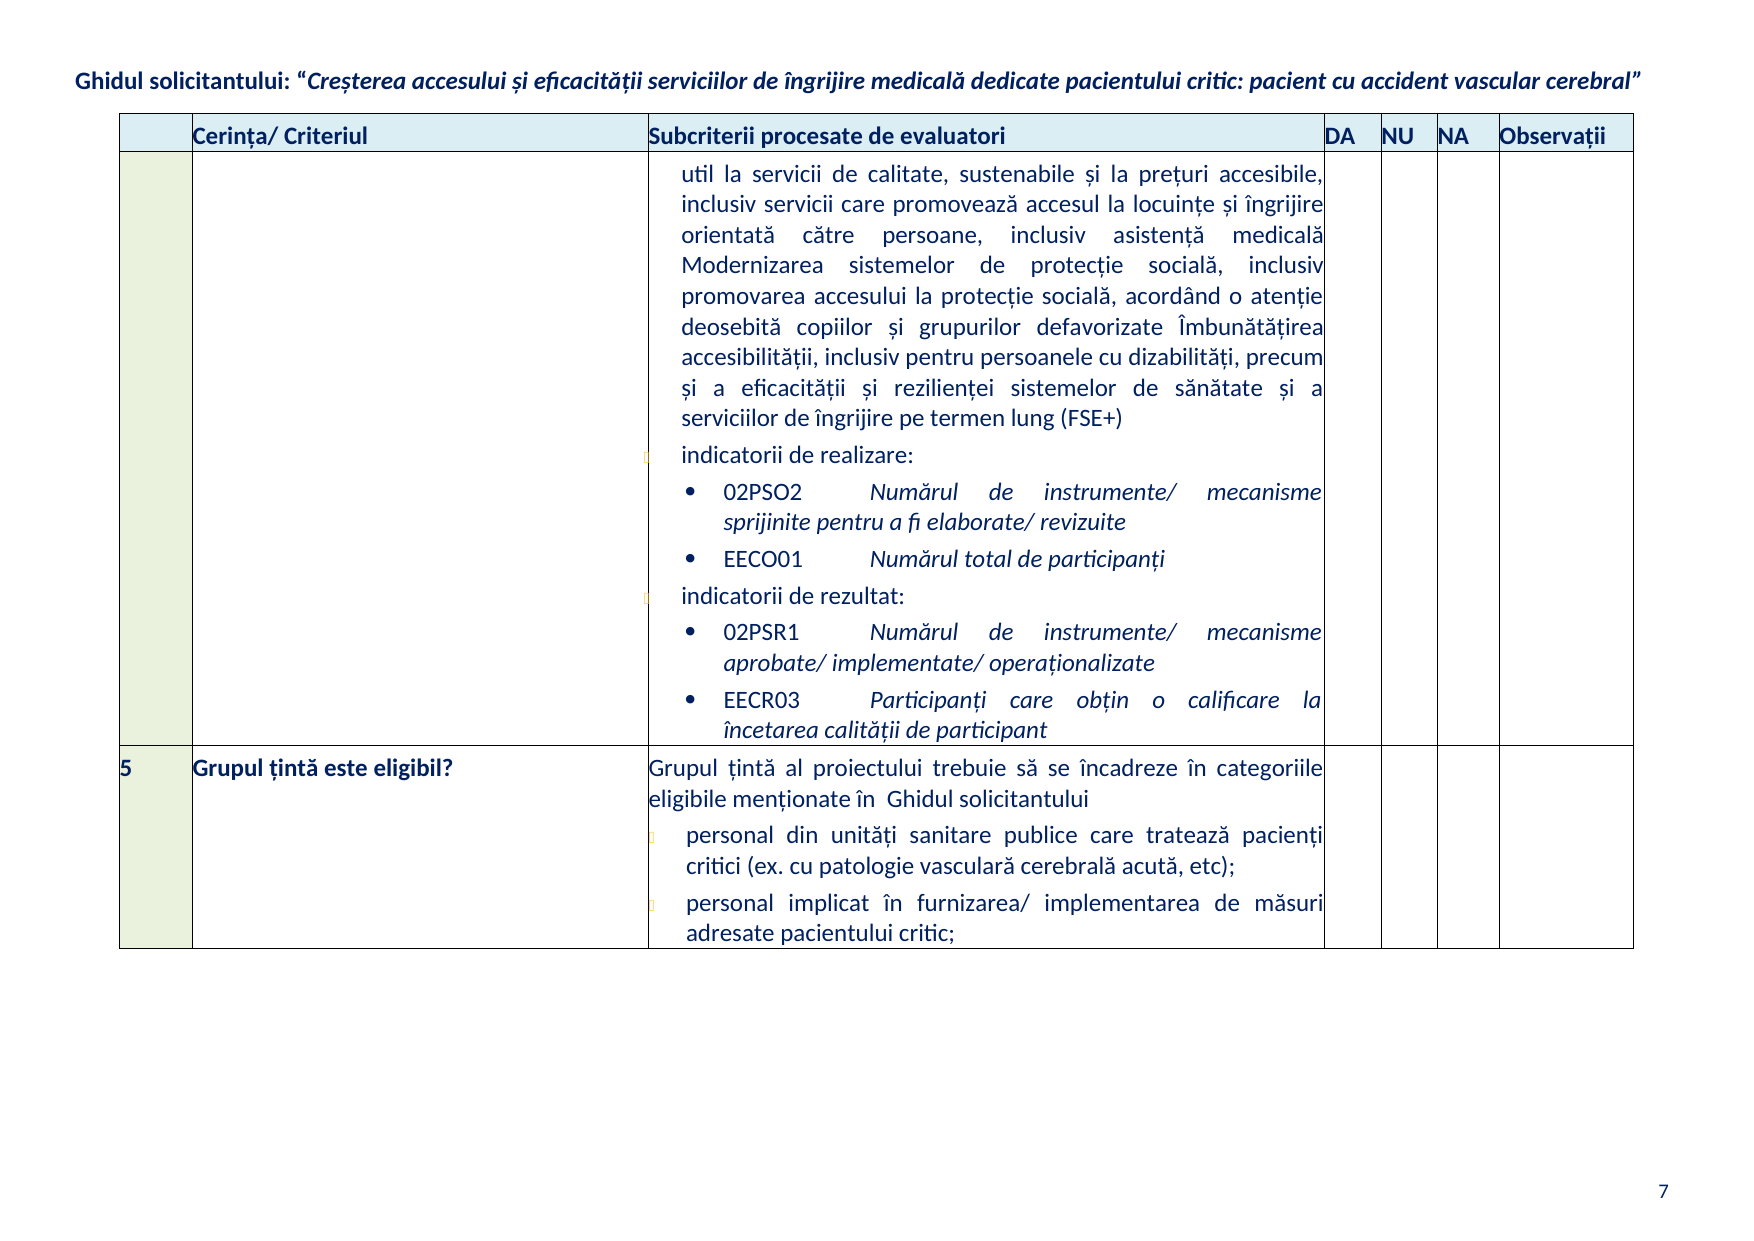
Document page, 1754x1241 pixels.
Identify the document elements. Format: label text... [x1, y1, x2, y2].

table_header NA [1438, 114, 1499, 151]
table_header [120, 114, 192, 151]
table_cell Grupul țintă al proiectului trebuie să se încadreze în categoriile eligibile menționate în Ghidul solicitantului personal din unități sanitare publice care tratează pacienți critici (ex. cu patologie vasculară cerebrală acută, etc); personal implicat în furnizarea/ implementarea de măsuri adresate pacientului critic; [649, 746, 1324, 948]
table_cell 4 [120, 152, 192, 745]
table_cell [1382, 746, 1437, 948]
table_cell 5 [120, 746, 192, 948]
table_header Subcriterii procesate de evaluatori [649, 114, 1324, 151]
table_cell [1382, 152, 1437, 745]
table_cell [1500, 746, 1633, 948]
table_cell [1438, 152, 1499, 745]
table_cell Grupul țintă este eligibil? [193, 746, 648, 948]
table_header Cerința/ Criteriul [193, 114, 648, 151]
table_header Observații [1500, 114, 1633, 151]
table_cell [1500, 152, 1633, 745]
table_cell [193, 152, 648, 745]
table_cell [1325, 746, 1381, 948]
table_cell [1438, 746, 1499, 948]
table_cell [1325, 152, 1381, 745]
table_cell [649, 152, 1324, 745]
table_header DA [1325, 114, 1381, 151]
table_header NU [1382, 114, 1437, 151]
